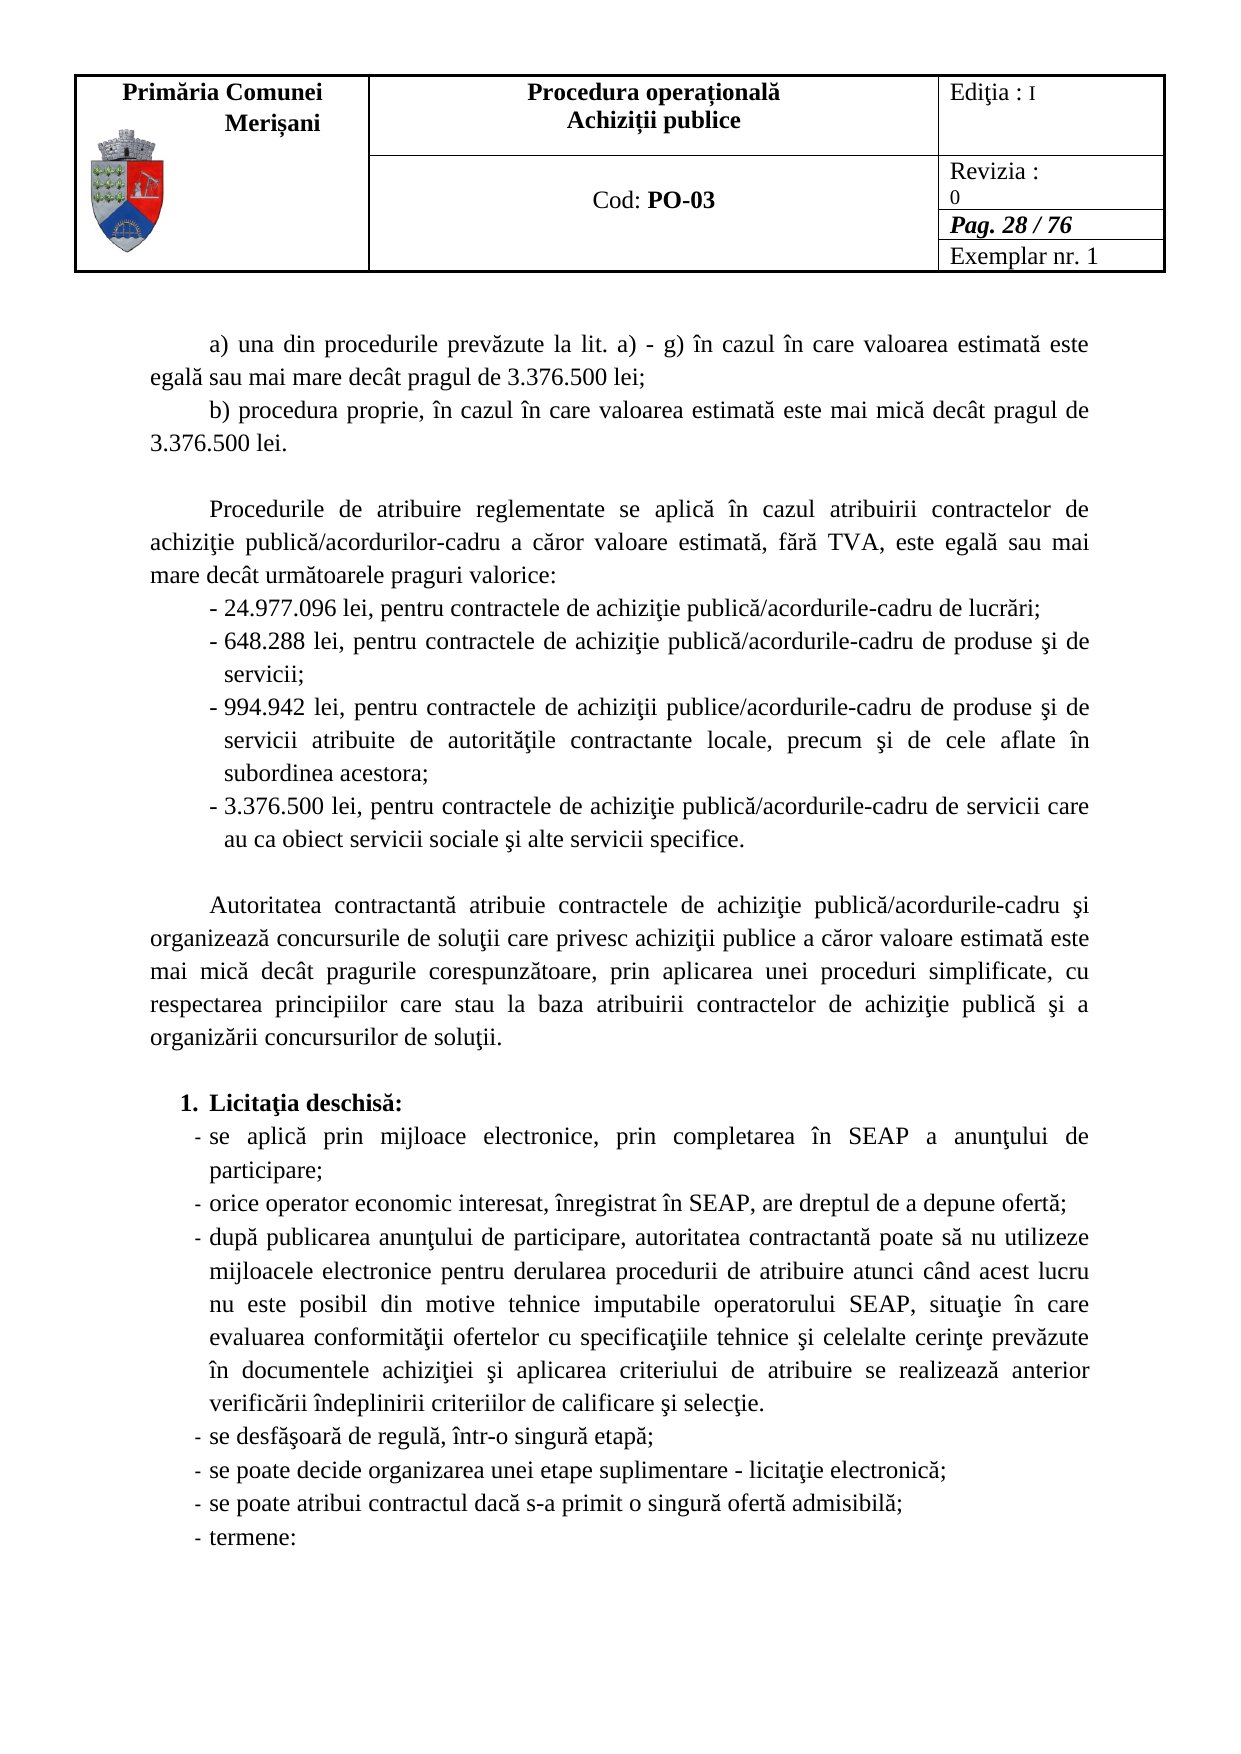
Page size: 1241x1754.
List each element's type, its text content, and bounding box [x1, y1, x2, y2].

text Autoritatea contractantă atribuie contractele de achiziţie publică/acordurile-cadru şi organizează concursurile de soluţii care privesc achiziţii publice a căror valoare estimată este mai mică decât pragurile corespunzătoare, prin aplicarea unei proceduri simplificate, cu respectarea principiilor care stau la baza atribuirii contractelor de achiziţie publică şi a organizării concursurilor de soluţii. [150, 890, 1090, 1051]
list se poate decide organizarea unei etape suplimentare - licitaţie electronică; [194, 1455, 1090, 1484]
text Procedurile de atribuire reglementate se aplică în cazul atribuirii contractelor de achiziţie publică/acordurilor-cadru a căror valoare estimată, fără TVA, este egală sau mai mare decât următoarele praguri valorice: [150, 494, 1090, 589]
list se aplică prin mijloace electronice, prin completarea în SEAP a anunţului de participare; [194, 1121, 1090, 1184]
list după publicarea anunţului de participare, autoritatea contractantă poate să nu utilizeze mijloacele electronice pentru derularea procedurii de atribuire atunci când acest lucru nu este posibil din motive tehnice imputabile operatorului SEAP, situaţie în care evaluarea conformităţii ofertelor cu specificaţiile tehnice şi celelalte cerinţe prevăzute în documentele achiziţiei şi aplicarea criteriului de atribuire se realizează anterior verificării îndeplinirii criteriilor de calificare şi selecţie. [194, 1222, 1090, 1417]
list se desfăşoară de regulă, într-o singură etapă; [194, 1421, 1090, 1450]
text b) procedura proprie, în cazul în care valoarea estimată este mai mică decât pragul de 3.376.500 lei. [150, 395, 1090, 457]
text a) una din procedurile prevăzute la lit. a) - g) în cazul în care valoarea estimată este egală sau mai mare decât pragul de 3.376.500 lei; [150, 329, 1090, 391]
list termene: [194, 1522, 1090, 1552]
list orice operator economic interesat, înregistrat în SEAP, are dreptul de a depune ofertă; [194, 1188, 1090, 1218]
picture [83, 119, 169, 257]
list 24.977.096 lei, pentru contractele de achiziţie publică/acordurile-cadru de lucrări; [209, 593, 1090, 622]
list Licitaţia deschisă: [179, 1088, 1090, 1117]
list 648.288 lei, pentru contractele de achiziţie publică/acordurile-cadru de produse şi de servicii; [209, 626, 1090, 688]
list se poate atribui contractul dacă s-a primit o singură ofertă admisibilă; [194, 1488, 1090, 1518]
list 994.942 lei, pentru contractele de achiziţii publice/acordurile-cadru de produse şi de servicii atribuite de autorităţile contractante locale, precum şi de cele aflate în subordinea acestora; [209, 692, 1090, 787]
list 3.376.500 lei, pentru contractele de achiziţie publică/acordurile-cadru de servicii care au ca obiect servicii sociale şi alte servicii specifice. [209, 791, 1090, 853]
